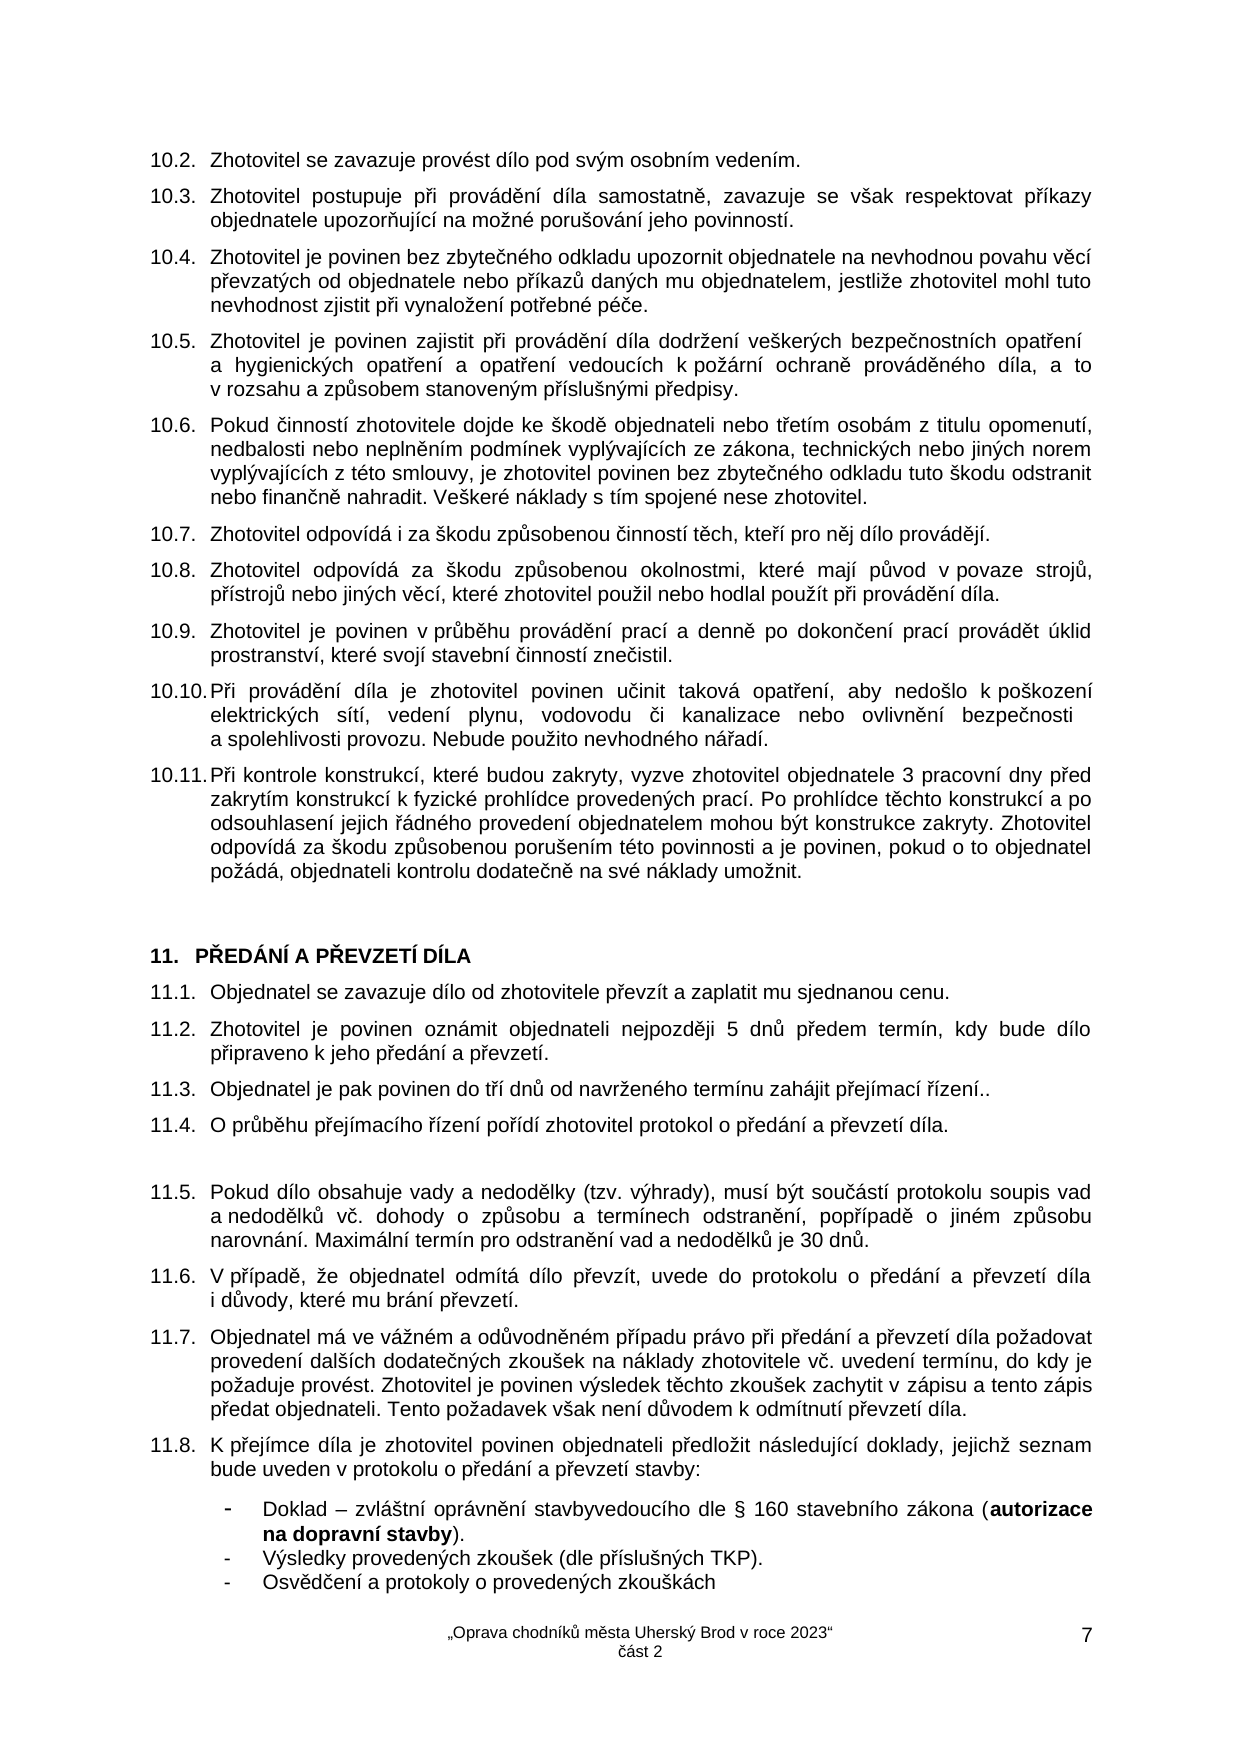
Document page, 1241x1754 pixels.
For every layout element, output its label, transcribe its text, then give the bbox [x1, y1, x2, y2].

text - Doklad – zvláštní oprávnění stavbyvedoucího dle § 160 stavebního zákona (autorizace na dopravní stavby). [224, 1493, 1093, 1546]
text - Osvědčení a protokoly o provedených zkouškách [156, 1570, 1093, 1594]
subtitle Pokud dílo obsahuje vady a nedodělky (tzv. výhrady), musí být součástí protokolu soupis vad a nedodělků vč. dohody o způsobu a termínech odstranění, popřípadě o jiném způsobu narovnání. Maximální termín pro odstranění vad a nedodělků je 30 dnů. [150, 1180, 1093, 1252]
subtitle K přejímce díla je zhotovitel povinen objednateli předložit následující doklady, jejichž seznam bude uveden v protokolu o předání a převzetí stavby: [150, 1433, 1093, 1481]
subtitle Předání a převzetí díla [150, 943, 1093, 967]
text - Výsledky provedených zkoušek (dle příslušných TKP). [156, 1546, 1093, 1570]
subtitle Zhotovitel je povinen zajistit při provádění díla dodržení veškerých bezpečnostních opatření a hygienických opatření a opatření vedoucích k požární ochraně prováděného díla, a to v rozsahu a způsobem stanoveným příslušnými předpisy. [150, 329, 1093, 401]
subtitle Zhotovitel je povinen v průběhu provádění prací a denně po dokončení prací provádět úklid prostranství, které svojí stavební činností znečistil. [150, 618, 1093, 666]
subtitle Při provádění díla je zhotovitel povinen učinit taková opatření, aby nedošlo k poškození elektrických sítí, vedení plynu, vodovodu či kanalizace nebo ovlivnění bezpečnosti a spolehlivosti provozu. Nebude použito nevhodného nářadí. [150, 679, 1093, 751]
subtitle O průběhu přejímacího řízení pořídí zhotovitel protokol o předání a převzetí díla. [150, 1113, 1093, 1137]
subtitle Zhotovitel je povinen oznámit objednateli nejpozději 5 dnů předem termín, kdy bude dílo připraveno k jeho předání a převzetí. [150, 1016, 1093, 1064]
subtitle Zhotovitel se zavazuje provést dílo pod svým osobním vedením. [150, 148, 1093, 172]
subtitle Objednatel má ve vážném a odůvodněném případu právo při předání a převzetí díla požadovat provedení dalších dodatečných zkoušek na náklady zhotovitele vč. uvedení termínu, do kdy je požaduje provést. Zhotovitel je povinen výsledek těchto zkoušek zachytit v zápisu a tento zápis předat objednateli. Tento požadavek však není důvodem k odmítnutí převzetí díla. [150, 1325, 1093, 1421]
subtitle Pokud činností zhotovitele dojde ke škodě objednateli nebo třetím osobám z titulu opomenutí, nedbalosti nebo neplněním podmínek vyplývajících ze zákona, technických nebo jiných norem vyplývajících z této smlouvy, je zhotovitel povinen bez zbytečného odkladu tuto škodu odstranit nebo finančně nahradit. Veškeré náklady s tím spojené nese zhotovitel. [150, 413, 1093, 509]
subtitle Zhotovitel odpovídá za škodu způsobenou okolnostmi, které mají původ v povaze strojů, přístrojů nebo jiných věcí, které zhotovitel použil nebo hodlal použít při provádění díla. [150, 558, 1093, 606]
subtitle Zhotovitel odpovídá i za škodu způsobenou činností těch, kteří pro něj dílo provádějí. [150, 522, 1093, 546]
subtitle Zhotovitel je povinen bez zbytečného odkladu upozornit objednatele na nevhodnou povahu věcí převzatých od objednatele nebo příkazů daných mu objednatelem, jestliže zhotovitel mohl tuto nevhodnost zjistit při vynaložení potřebné péče. [150, 244, 1093, 316]
subtitle Objednatel se zavazuje dílo od zhotovitele převzít a zaplatit mu sjednanou cenu. [150, 980, 1093, 1004]
subtitle Objednatel je pak povinen do tří dnů od navrženého termínu zahájit přejímací řízení.. [150, 1077, 1093, 1101]
subtitle Zhotovitel postupuje při provádění díla samostatně, zavazuje se však respektovat příkazy objednatele upozorňující na možné porušování jeho povinností. [150, 184, 1093, 232]
subtitle V případě, že objednatel odmítá dílo převzít, uvede do protokolu o předání a převzetí díla i důvody, které mu brání převzetí. [150, 1264, 1093, 1312]
subtitle Při kontrole konstrukcí, které budou zakryty, vyzve zhotovitel objednatele 3 pracovní dny před zakrytím konstrukcí k fyzické prohlídce provedených prací. Po prohlídce těchto konstrukcí a po odsouhlasení jejich řádného provedení objednatelem mohou být konstrukce zakryty. Zhotovitel odpovídá za škodu způsobenou porušením této povinnosti a je povinen, pokud o to objednatel požádá, objednateli kontrolu dodatečně na své náklady umožnit. [150, 763, 1093, 883]
